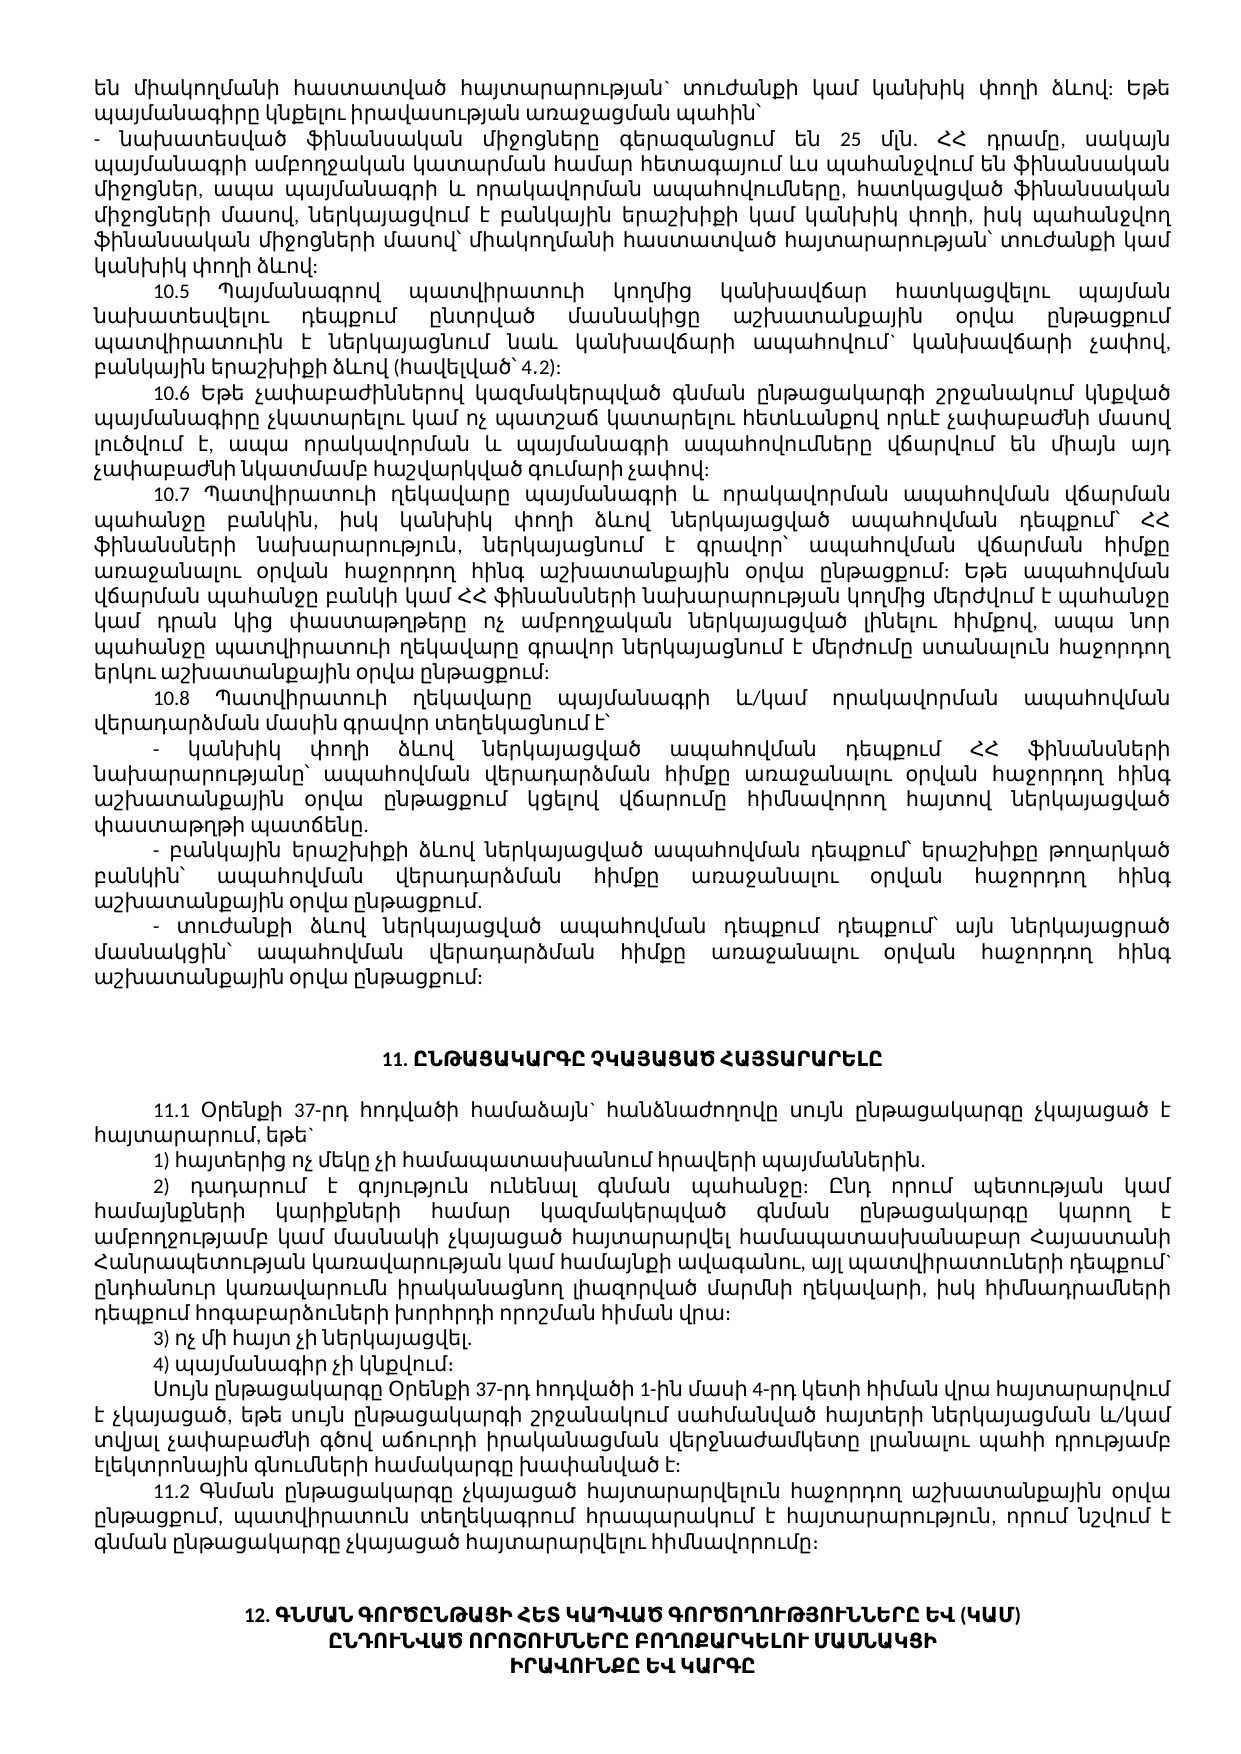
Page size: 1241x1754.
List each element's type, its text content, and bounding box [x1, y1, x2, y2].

text 1) հայտերից ոչ մեկը չի համապատասխանում հրավերի պայմաններին. [94, 1148, 1171, 1173]
text 11.1 Օրենքի 37-րդ հոդվածի համաձայն` հանձնաժողովը սույն ընթացակարգը չկայացած է հայտարարում, եթե` [94, 1097, 1171, 1148]
text 10.8 Պատվիրատուի ղեկավարը պայմանագրի և/կամ որակավորման ապահովման վերադարձման մասին գրավոր տեղեկացնում է՝ [94, 685, 1171, 736]
text 11.2 Գնման ընթացակարգը չկայացած հայտարարվելուն հաջորդող աշխատանքային օրվա ընթացքում, պատվիրատուն տեղեկագրում հրապարակում է հայտարարություն, որում նշվում է գնման ընթացակարգը չկայացած հայտարարվելու հիմնավորումը։ [94, 1478, 1171, 1554]
text 10.4 Եթե գնման ընթացակարգը կազմակերպված է Օրենքի 15-րդ հոդվածի 6-րդ մասի հիման վրա և պայմանագիրը կնքելու իրավասության առաջացման պահին նախատեսված չեն ֆինանսական միջոցներ, ապա որակավորման և պայմանագրի ապահովումները ներկայացվում են միակողմանի հաստատված հայտարարության` տուժանքի կամ կանխիկ փողի ձևով: Եթե պայմանագիրը կնքելու իրավասության առաջացման պահին՝ [94, 75, 1171, 126]
text 10.5 Պայմանագրով պատվիրատուի կողմից կանխավճար հատկացվելու պայման նախատեսվելու դեպքում ընտրված մասնակիցը աշխատանքային օրվա ընթացքում պատվիրատուին է ներկայացնում նաև կանխավճարի ապահովում` կանխավճարի չափով, բանկային երաշխիքի ձևով (հավելված՝ 4․2): [94, 278, 1171, 380]
text 11. ԸՆԹԱՑԱԿԱՐԳԸ ՉԿԱՅԱՑԱԾ ՀԱՅՏԱՐԱՐԵԼԸ [94, 1046, 1171, 1071]
text ԻՐԱՎՈՒՆՔԸ ԵՎ ԿԱՐԳԸ [94, 1653, 1171, 1679]
text Սույն ընթացակարգը Օրենքի 37-րդ հոդվածի 1-ին մասի 4-րդ կետի հիման վրա հայտարարվում է չկայացած, եթե սույն ընթացակարգի շրջանակում սահմանված հայտերի ներկայացման և/կամ տվյալ չափաբաժնի գծով աճուրդի իրականացման վերջնաժամկետը լրանալու պահի դրությամբ էլեկտրոնային գնումների համակարգը խափանված է: [94, 1376, 1171, 1478]
text 3) ոչ մի հայտ չի ներկայացվել. [94, 1326, 1171, 1351]
text 4) պայմանագիր չի կնքվում։ [94, 1351, 1171, 1376]
text 10.6 Եթե չափաբաժիններով կազմակերպված գնման ընթացակարգի շրջանակում կնքված պայմանագիրը չկատարելու կամ ոչ պատշաճ կատարելու հետևանքով որևէ չափաբաժնի մասով լուծվում է, ապա որակավորման և պայմանագրի ապահովումները վճարվում են միայն այդ չափաբաժնի նկատմամբ հաշվարկված գումարի չափով: [94, 380, 1171, 482]
text 12. ԳՆՄԱՆ ԳՈՐԾԸՆԹԱՑԻ ՀԵՏ ԿԱՊՎԱԾ ԳՈՐԾՈՂՈՒԹՅՈՒՆՆԵՐԸ ԵՎ (ԿԱՄ) [94, 1603, 1171, 1628]
text - նախատեսված ֆինանսական միջոցները գերազանցում են 25 մլն. ՀՀ դրամը, սակայն պայմանագրի ամբողջական կատարման համար հետագայում ևս պահանջվում են ֆինանսական միջոցներ, ապա պայմանագրի և որակավորման ապահովումները, հատկացված ֆինանսական միջոցների մասով, ներկայացվում է բանկային երաշխիքի կամ կանխիկ փողի, իսկ պահանջվող ֆինանսական միջոցների մասով՝ միակողմանի հաստատված հայտարարության՝ տուժանքի կամ կանխիկ փողի ձևով: [94, 126, 1171, 278]
text - կանխիկ փողի ձևով ներկայացված ապահովման դեպքում ՀՀ ֆինանսների նախարարությանը՝ ապահովման վերադարձման հիմքը առաջանալու օրվան հաջորդող հինգ աշխատանքային օրվա ընթացքում կցելով վճարումը հիմնավորող հայտով ներկայացված փաստաթղթի պատճենը. [94, 736, 1171, 837]
text 10.7 Պատվիրատուի ղեկավարը պայմանագրի և որակավորման ապահովման վճարման պահանջը բանկին, իսկ կանխիկ փողի ձևով ներկայացված ապահովման դեպքում՝ ՀՀ ֆինանսների նախարարություն, ներկայացնում է գրավոր՝ ապահովման վճարման հիմքը առաջանալու օրվան հաջորդող հինգ աշխատանքային օրվա ընթացքում: Եթե ապահովման վճարման պահանջը բանկի կամ ՀՀ ֆինանսների նախարարության կողմից մերժվում է պահանջը կամ դրան կից փաստաթղթերը ոչ ամբողջական ներկայացված լինելու հիմքով, ապա նոր պահանջը պատվիրատուի ղեկավարը գրավոր ներկայացնում է մերժումը ստանալուն հաջորդող երկու աշխատանքային օրվա ընթացքում: [94, 482, 1171, 685]
text ԸՆԴՈՒՆՎԱԾ ՈՐՈՇՈՒՄՆԵՐԸ ԲՈՂՈՔԱՐԿԵԼՈՒ ՄԱՍՆԱԿՑԻ [94, 1628, 1171, 1653]
text 2) դադարում է գոյություն ունենալ գնման պահանջը: Ընդ որում պետության կամ համայնքների կարիքների համար կազմակերպված գնման ընթացակարգը կարող է ամբողջությամբ կամ մասնակի չկայացած հայտարարվել համապատասխանաբար Հայաստանի Հանրապետության կառավարության կամ համայնքի ավագանու, այլ պատվիրատուների դեպքում` ընդհանուր կառավարումն իրականացնող լիազորված մարմնի ղեկավարի, իսկ հիմնադրամների դեպքում հոգաբարձուների խորհրդի որոշման հիման վրա: [94, 1173, 1171, 1326]
text - տուժանքի ձևով ներկայացված ապահովման դեպքում դեպքում՝ այն ներկայացրած մասնակցին՝ ապահովման վերադարձման հիմքը առաջանալու օրվան հաջորդող հինգ աշխատանքային օրվա ընթացքում: [94, 914, 1171, 990]
text - բանկային երաշխիքի ձևով ներկայացված ապահովման դեպքում՝ երաշխիքը թողարկած բանկին՝ ապահովման վերադարձման հիմքը առաջանալու օրվան հաջորդող հինգ աշխատանքային օրվա ընթացքում. [94, 837, 1171, 914]
